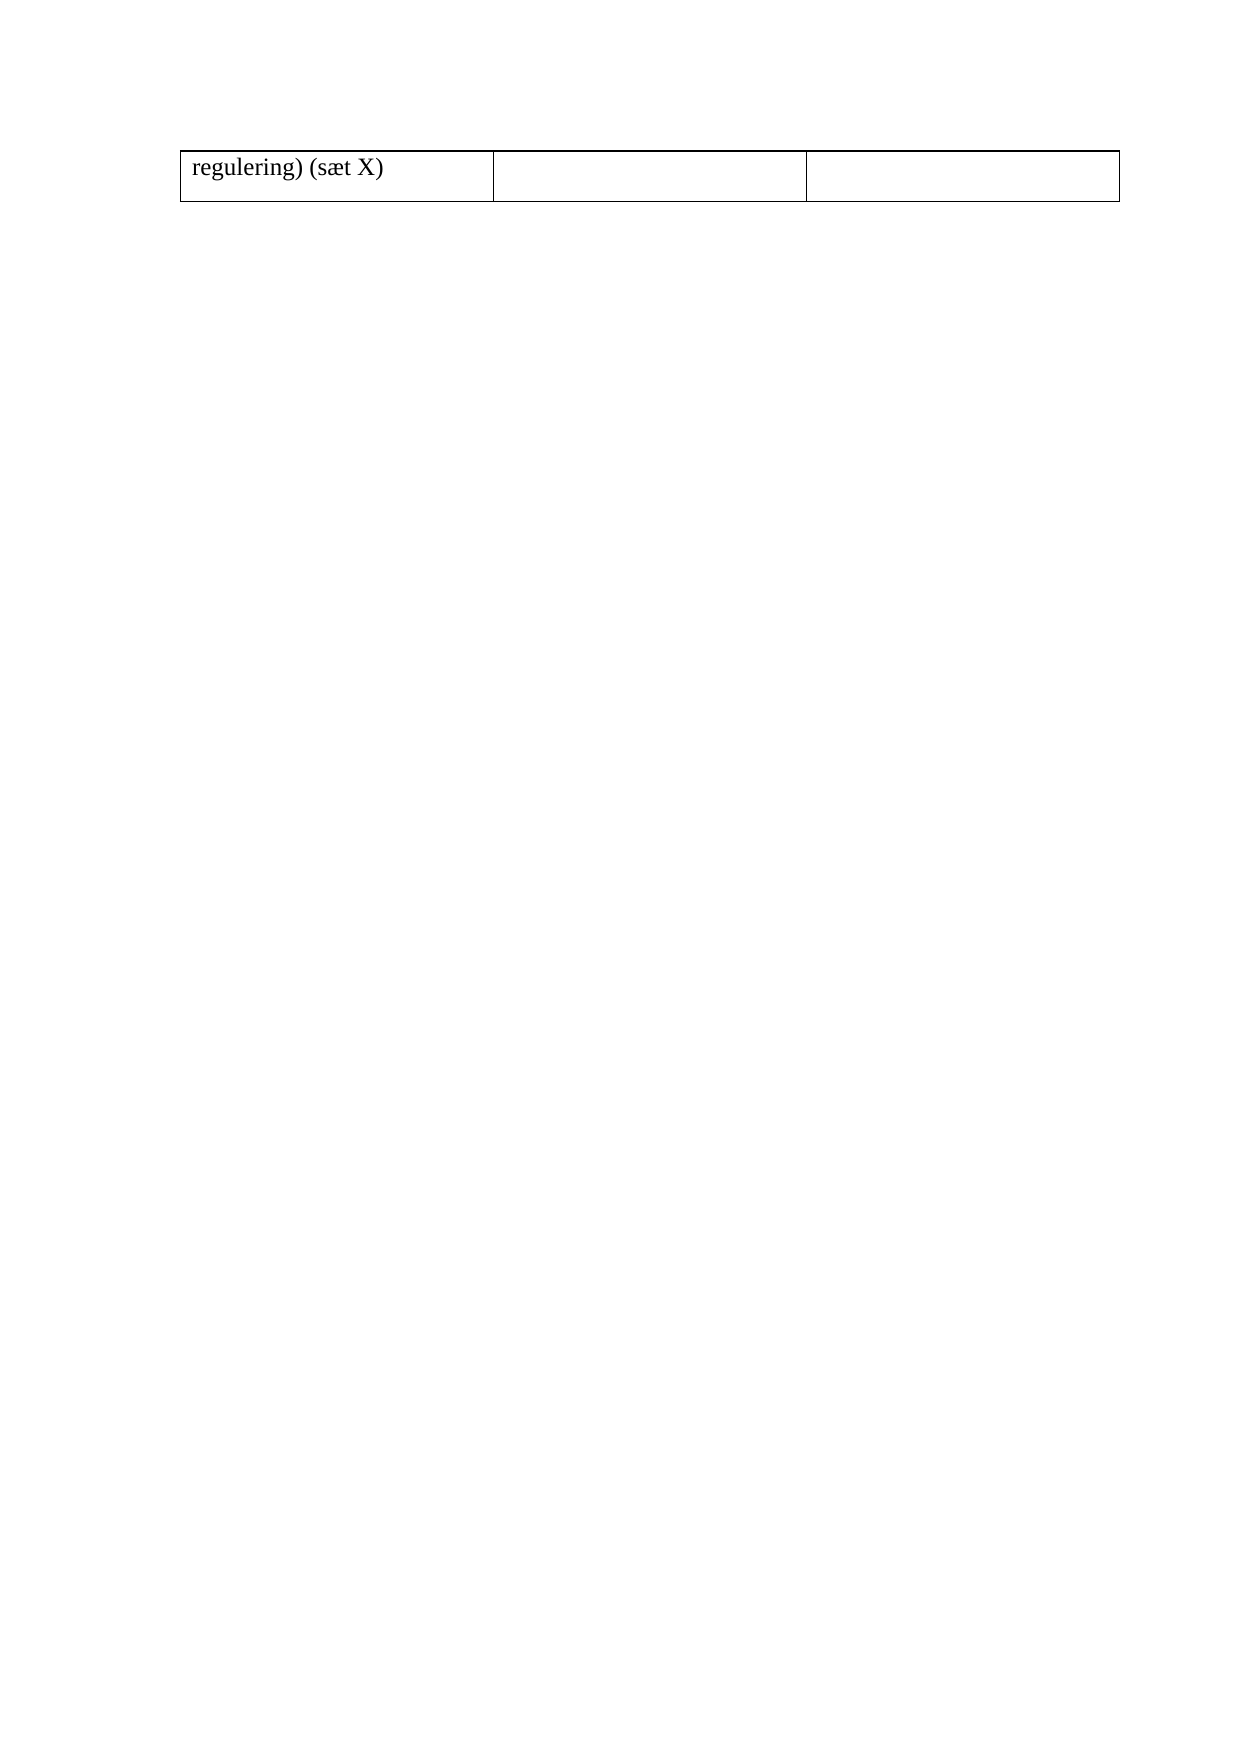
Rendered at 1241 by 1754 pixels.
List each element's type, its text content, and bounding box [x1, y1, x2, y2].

table_cell Nej X [807, 152, 1119, 201]
table_cell Ja [494, 152, 806, 201]
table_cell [181, 152, 493, 201]
